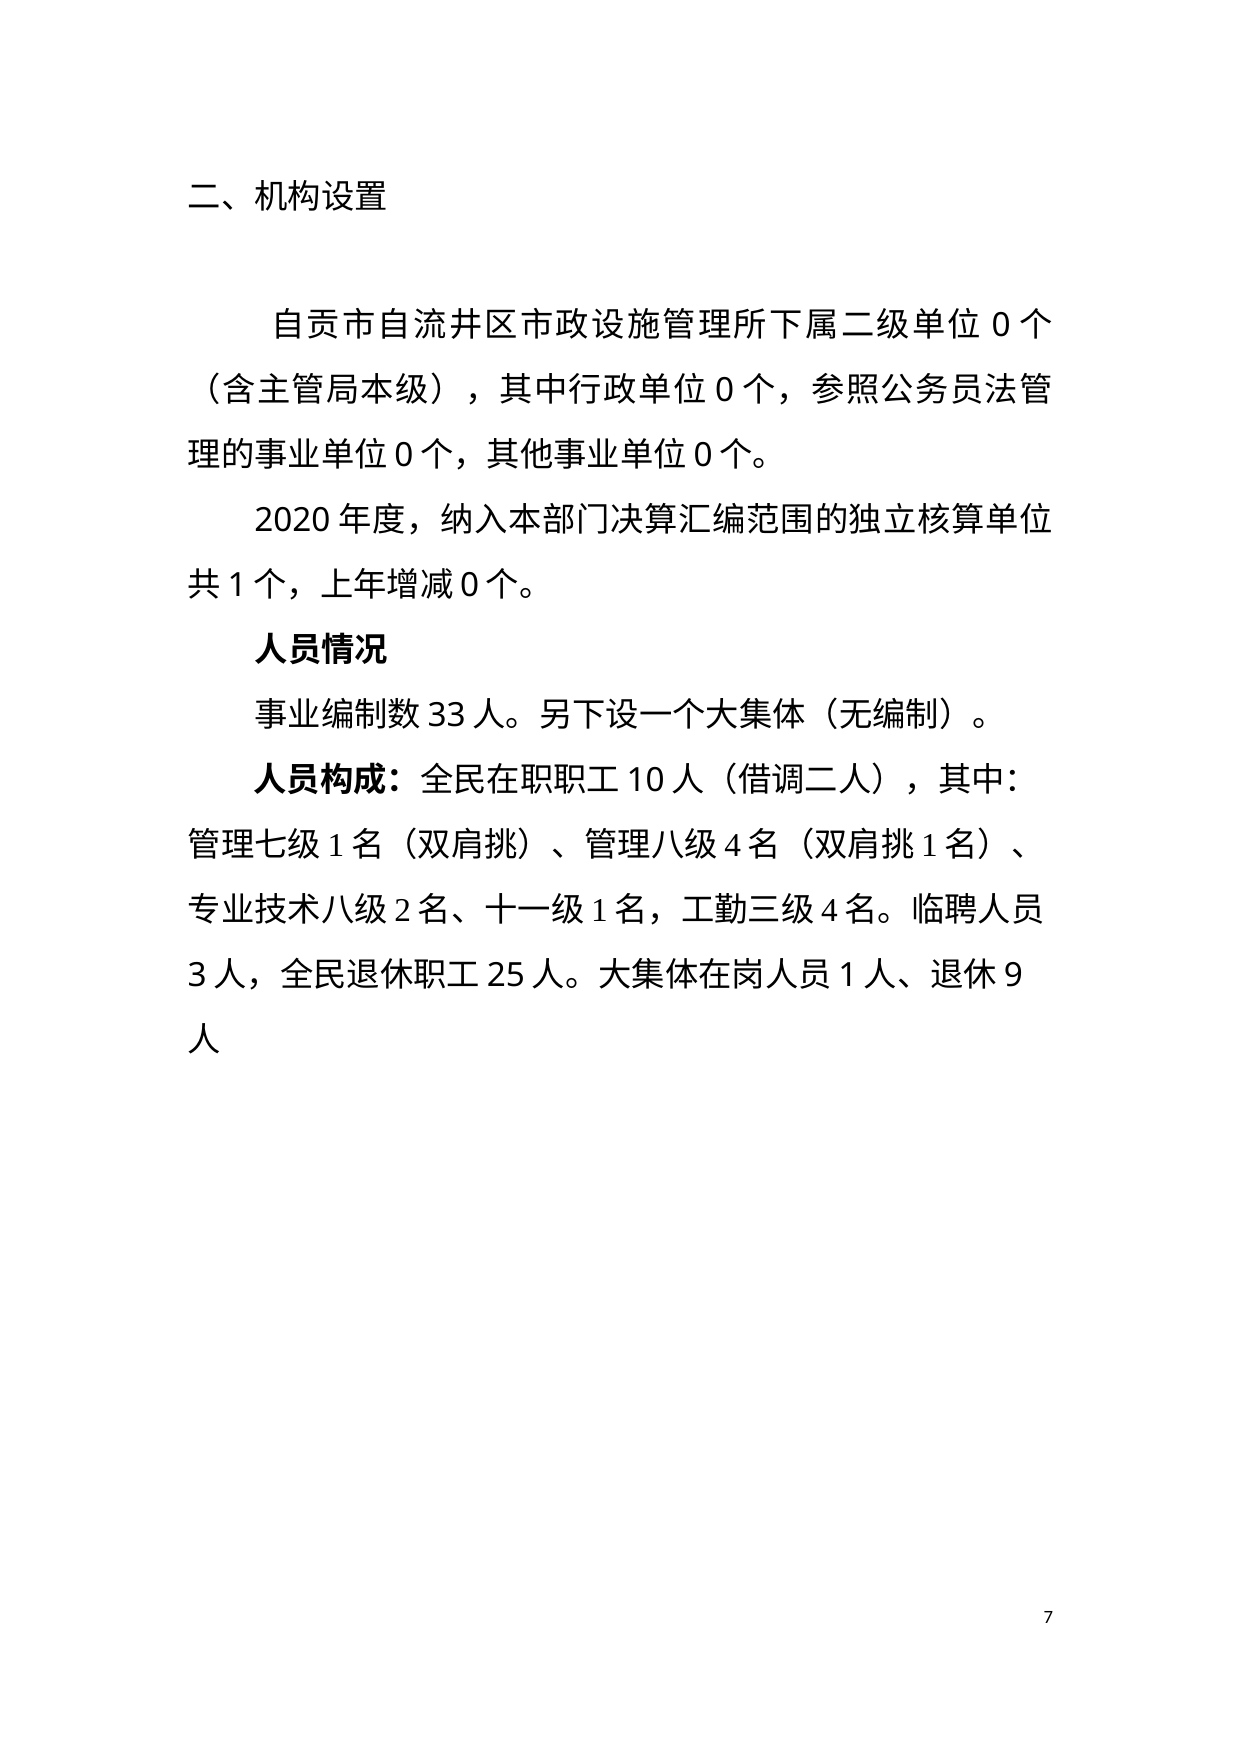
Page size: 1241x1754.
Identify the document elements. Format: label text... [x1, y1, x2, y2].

text 事业编制数33人。另下设一个大集体（无编制）。 [187, 679, 1053, 744]
subtitle 二、机构设置 [187, 162, 1053, 227]
text 自贡市自流井区市政设施管理所下属二级单位0个（含主管局本级），其中行政单位0个，参照公务员法管理的事业单位0个，其他事业单位0个。 [187, 289, 1053, 484]
text 人员情况 [187, 614, 1053, 679]
text 2020年度，纳入本部门决算汇编范围的独立核算单位共1个，上年增减0个。 [187, 484, 1053, 614]
text 人员构成：全民在职职工10人（借调二人），其中：管理七级1名（双肩挑）、管理八级4名（双肩挑1名）、专业技术八级2名、十一级1名，工勤三级4名。临聘人员3人，全民退休职工25人。大集体在岗人员1人、退休9人 [187, 744, 1053, 1069]
